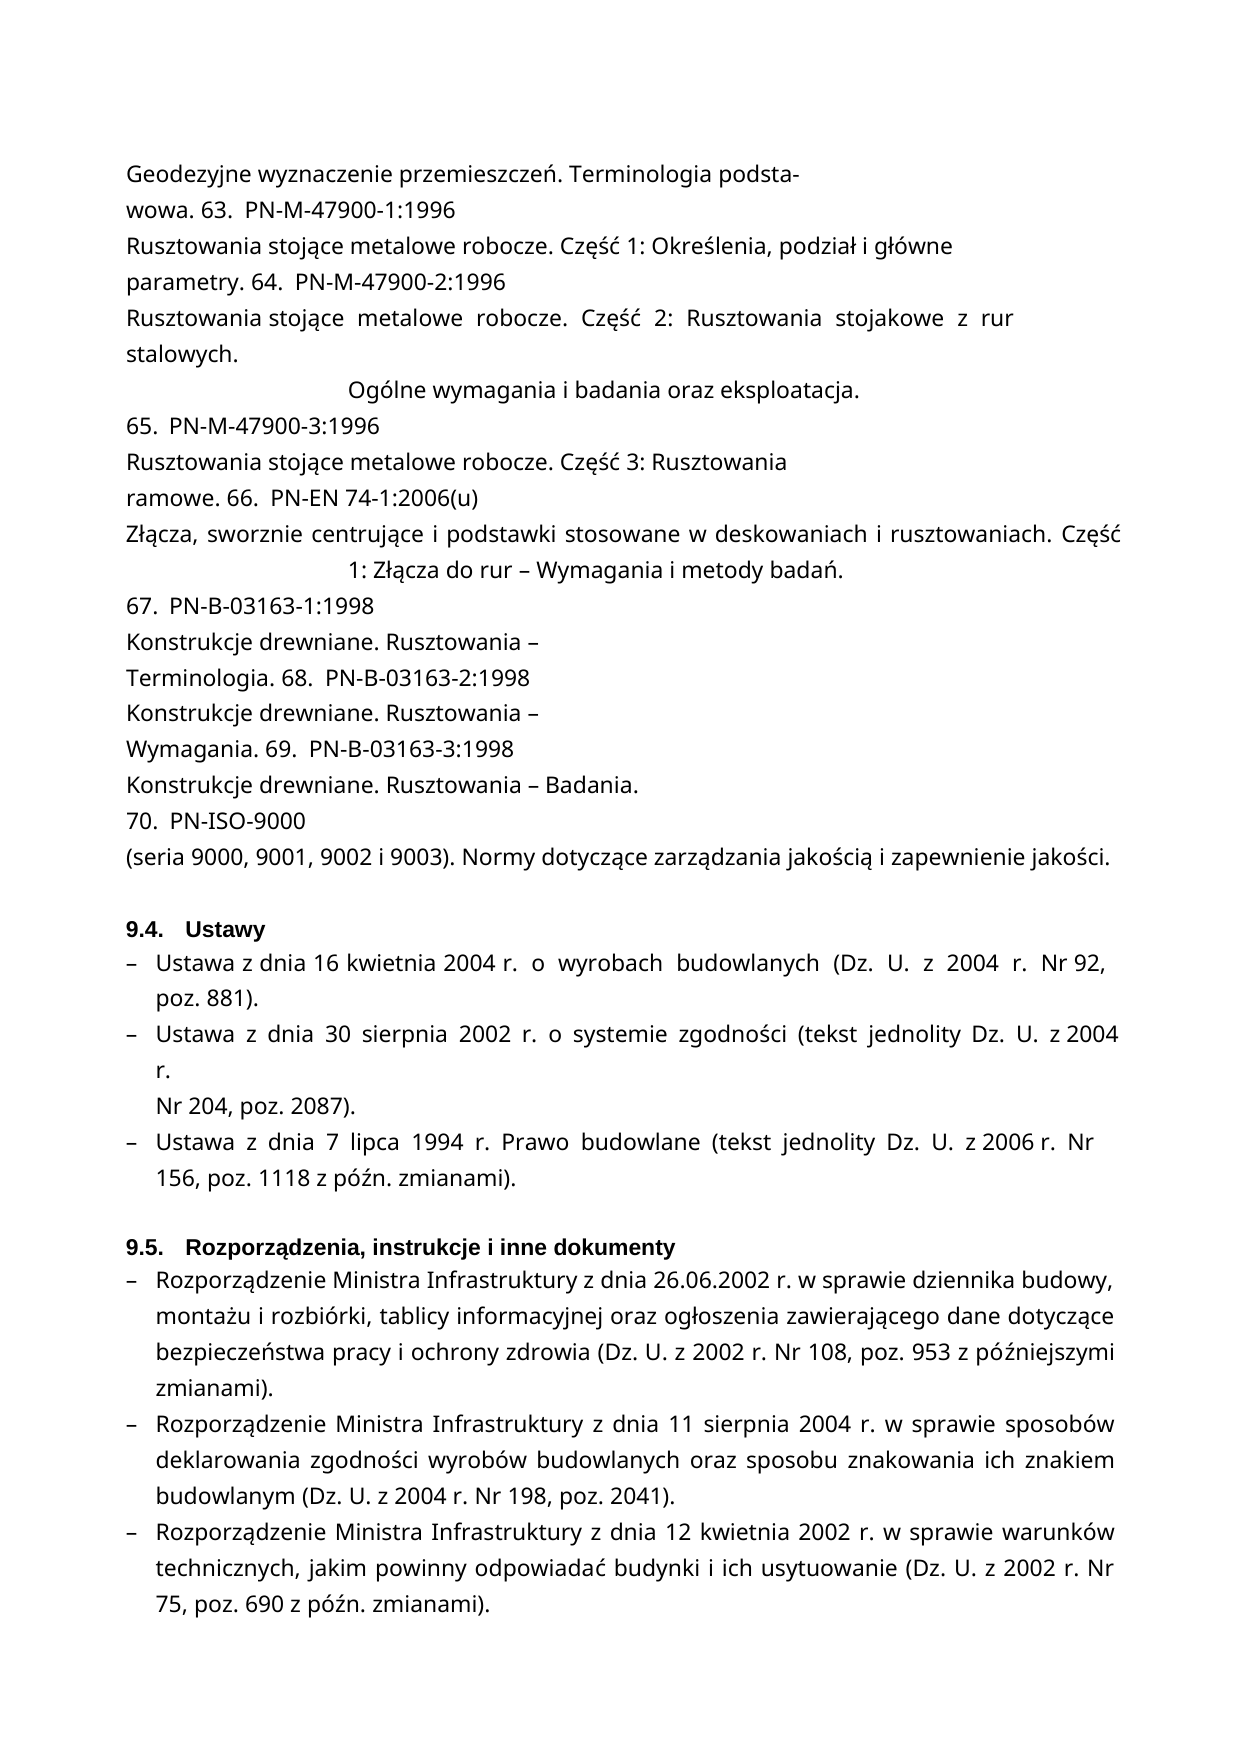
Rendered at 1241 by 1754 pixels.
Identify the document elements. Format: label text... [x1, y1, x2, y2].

subtitle Ustawy [126, 916, 1126, 943]
list Rozporządzenie Ministra Infrastruktury z dnia 11 sierpnia 2004 r. w sprawie sposobów deklarowania zgodności wyrobów budowlanych oraz sposobu znakowania ich znakiem budowlanym (Dz. U. z 2004 r. Nr 198, poz. 2041). [126, 1408, 1115, 1511]
text 70. PN-ISO-9000 [126, 805, 1126, 836]
text Konstrukcje drewniane. Rusztowania – Wymagania. 69. PN-B-03163-3:1998 [126, 697, 668, 764]
text 67. PN-B-03163-1:1998 [126, 589, 1126, 621]
text Geodezyjne wyznaczenie przemieszczeń. Terminologia podsta-wowa. 63. PN-M-47900-1:1996 [126, 158, 863, 226]
text Nr 204, poz. 2087). [155, 1090, 1126, 1121]
text Konstrukcje drewniane. Rusztowania – Badania. [126, 769, 1126, 801]
text Rusztowania stojące metalowe robocze. Część 1: Określenia, podział i główne parametry. 64. PN-M-47900-2:1996 [126, 230, 1043, 297]
text Złącza, sworznie centrujące i podstawki stosowane w deskowaniach i rusztowaniach. Część 1: Złącza do rur – Wymagania i metody badań. [126, 518, 1126, 585]
list Ustawa z dnia 30 sierpnia 2002 r. o systemie zgodności (tekst jednolity Dz. U. z 2004 r. [126, 1018, 1126, 1086]
text 65. PN-M-47900-3:1996 [126, 410, 1126, 441]
text Konstrukcje drewniane. Rusztowania – Terminologia. 68. PN-B-03163-2:1998 [126, 626, 668, 693]
text Rusztowania stojące metalowe robocze. Część 2: Rusztowania stojakowe z rur stalowych. [126, 302, 1126, 369]
text Ogólne wymagania i badania oraz eksploatacja. [348, 374, 1126, 405]
text Rusztowania stojące metalowe robocze. Część 3: Rusztowania ramowe. 66. PN-EN 74-1:2006(u) [126, 446, 864, 513]
list Rozporządzenie Ministra Infrastruktury z dnia 12 kwietnia 2002 r. w sprawie warunków technicznych, jakim powinny odpowiadać budynki i ich usytuowanie (Dz. U. z 2002 r. Nr 75, poz. 690 z późn. zmianami). [126, 1516, 1115, 1619]
subtitle Rozporządzenia, instrukcje i inne dokumenty [126, 1234, 1126, 1260]
text (seria 9000, 9001, 9002 i 9003). Normy dotyczące zarządzania jakością i zapewnienie jakości. [126, 841, 1126, 872]
list Ustawa z dnia 16 kwietnia 2004 r. o wyrobach budowlanych (Dz. U. z 2004 r. Nr 92, poz. 881). [126, 946, 1114, 1014]
list Ustawa z dnia 7 lipca 1994 r. Prawo budowlane (tekst jednolity Dz. U. z 2006 r. Nr 156, poz. 1118 z późn. zmianami). [126, 1126, 1114, 1193]
list Rozporządzenie Ministra Infrastruktury z dnia 26.06.2002 r. w sprawie dziennika budowy, montażu i rozbiórki, tablicy informacyjnej oraz ogłoszenia zawierającego dane dotyczące bezpieczeństwa pracy i ochrony zdrowia (Dz. U. z 2002 r. Nr 108, poz. 953 z późniejszymi zmianami). [126, 1264, 1115, 1403]
